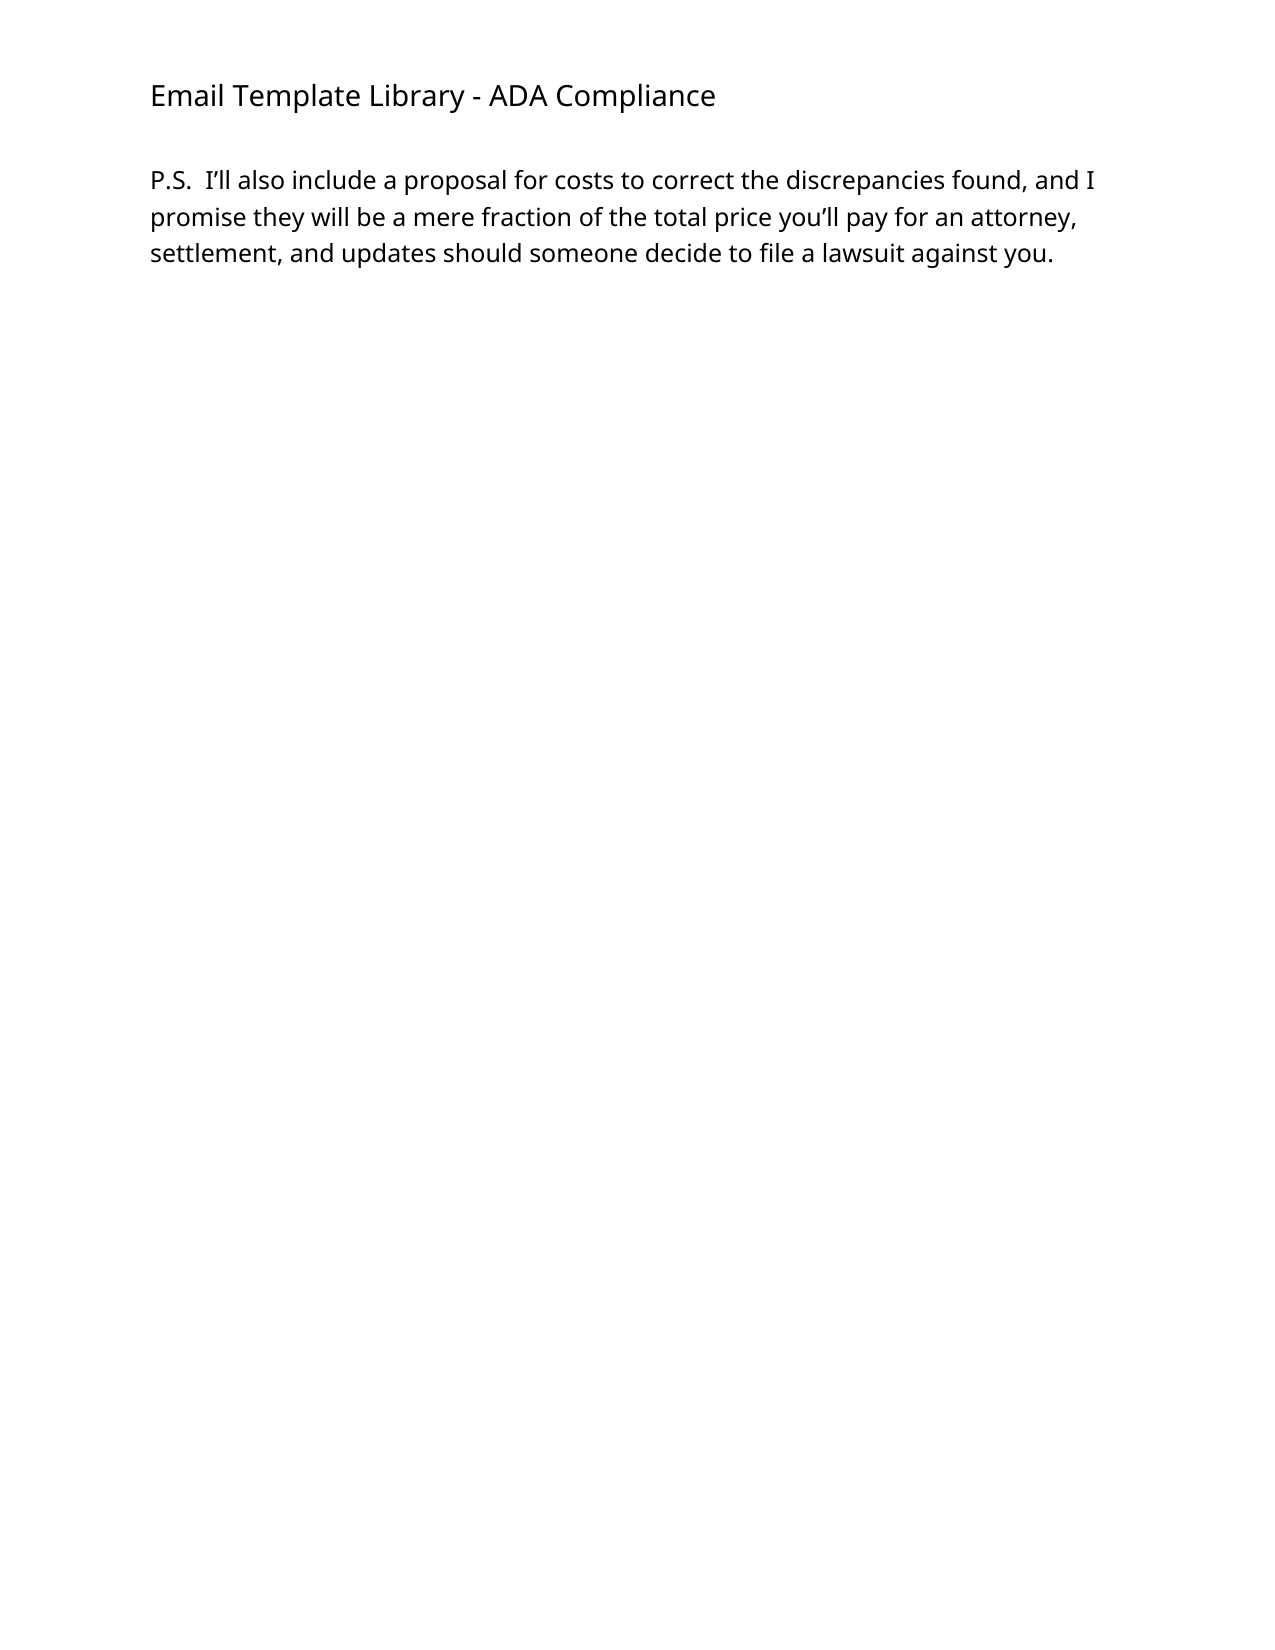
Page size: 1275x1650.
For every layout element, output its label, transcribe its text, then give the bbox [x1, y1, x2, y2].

text P.S. I’ll also include a proposal for costs to correct the discrepancies found, and I promise they will be a mere fraction of the total price you’ll pay for an attorney, settlement, and updates should someone decide to file a lawsuit against you. [150, 162, 1125, 270]
